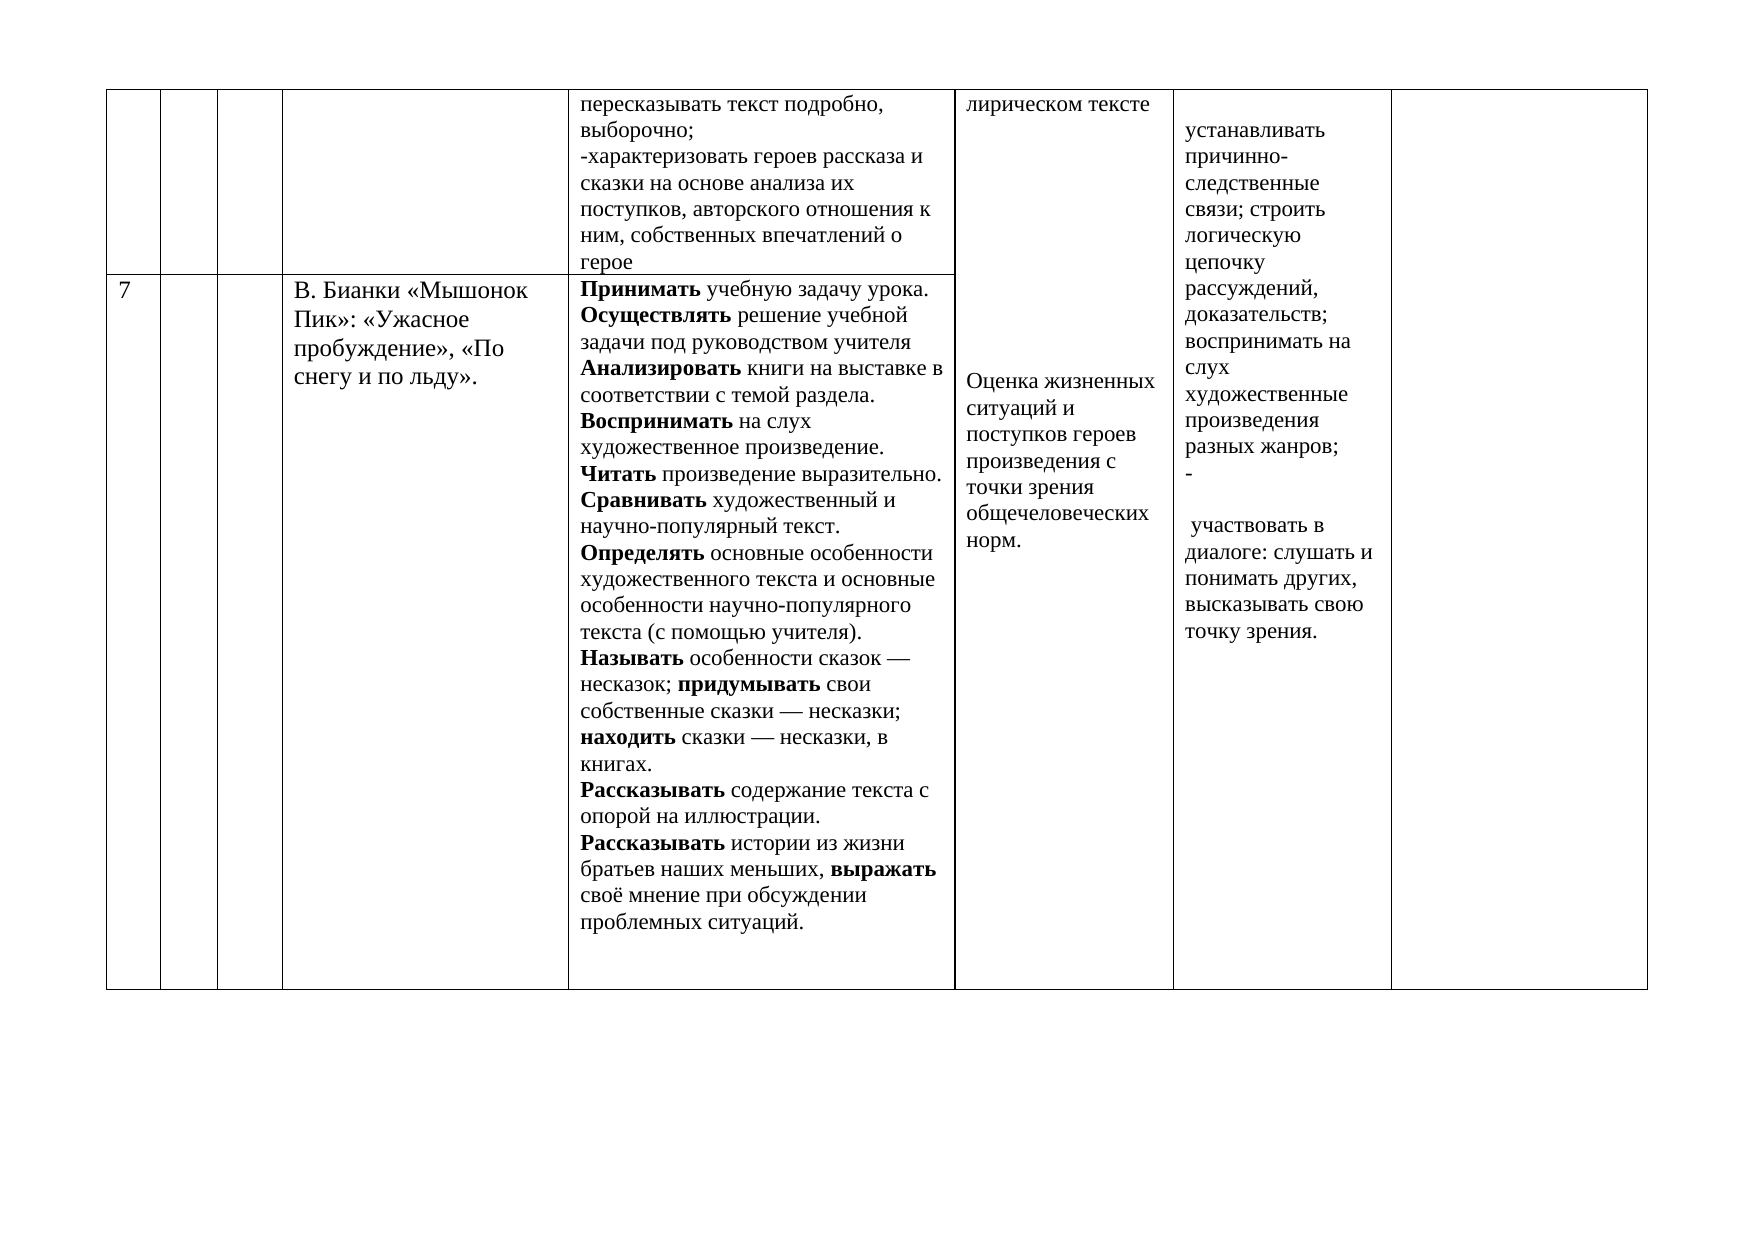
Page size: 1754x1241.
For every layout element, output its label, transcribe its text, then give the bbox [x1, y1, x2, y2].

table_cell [283, 90, 568, 274]
table_cell 6 [107, 90, 160, 274]
table_cell [161, 275, 217, 989]
table_cell [218, 90, 282, 274]
table_cell 7 [107, 275, 160, 989]
table_cell [161, 90, 217, 274]
table_cell В. Бианки «Мышонок Пик»: «Ужасное пробуждение», «По снегу и по льду». [283, 275, 568, 989]
table_cell [218, 275, 282, 989]
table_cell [569, 90, 954, 274]
